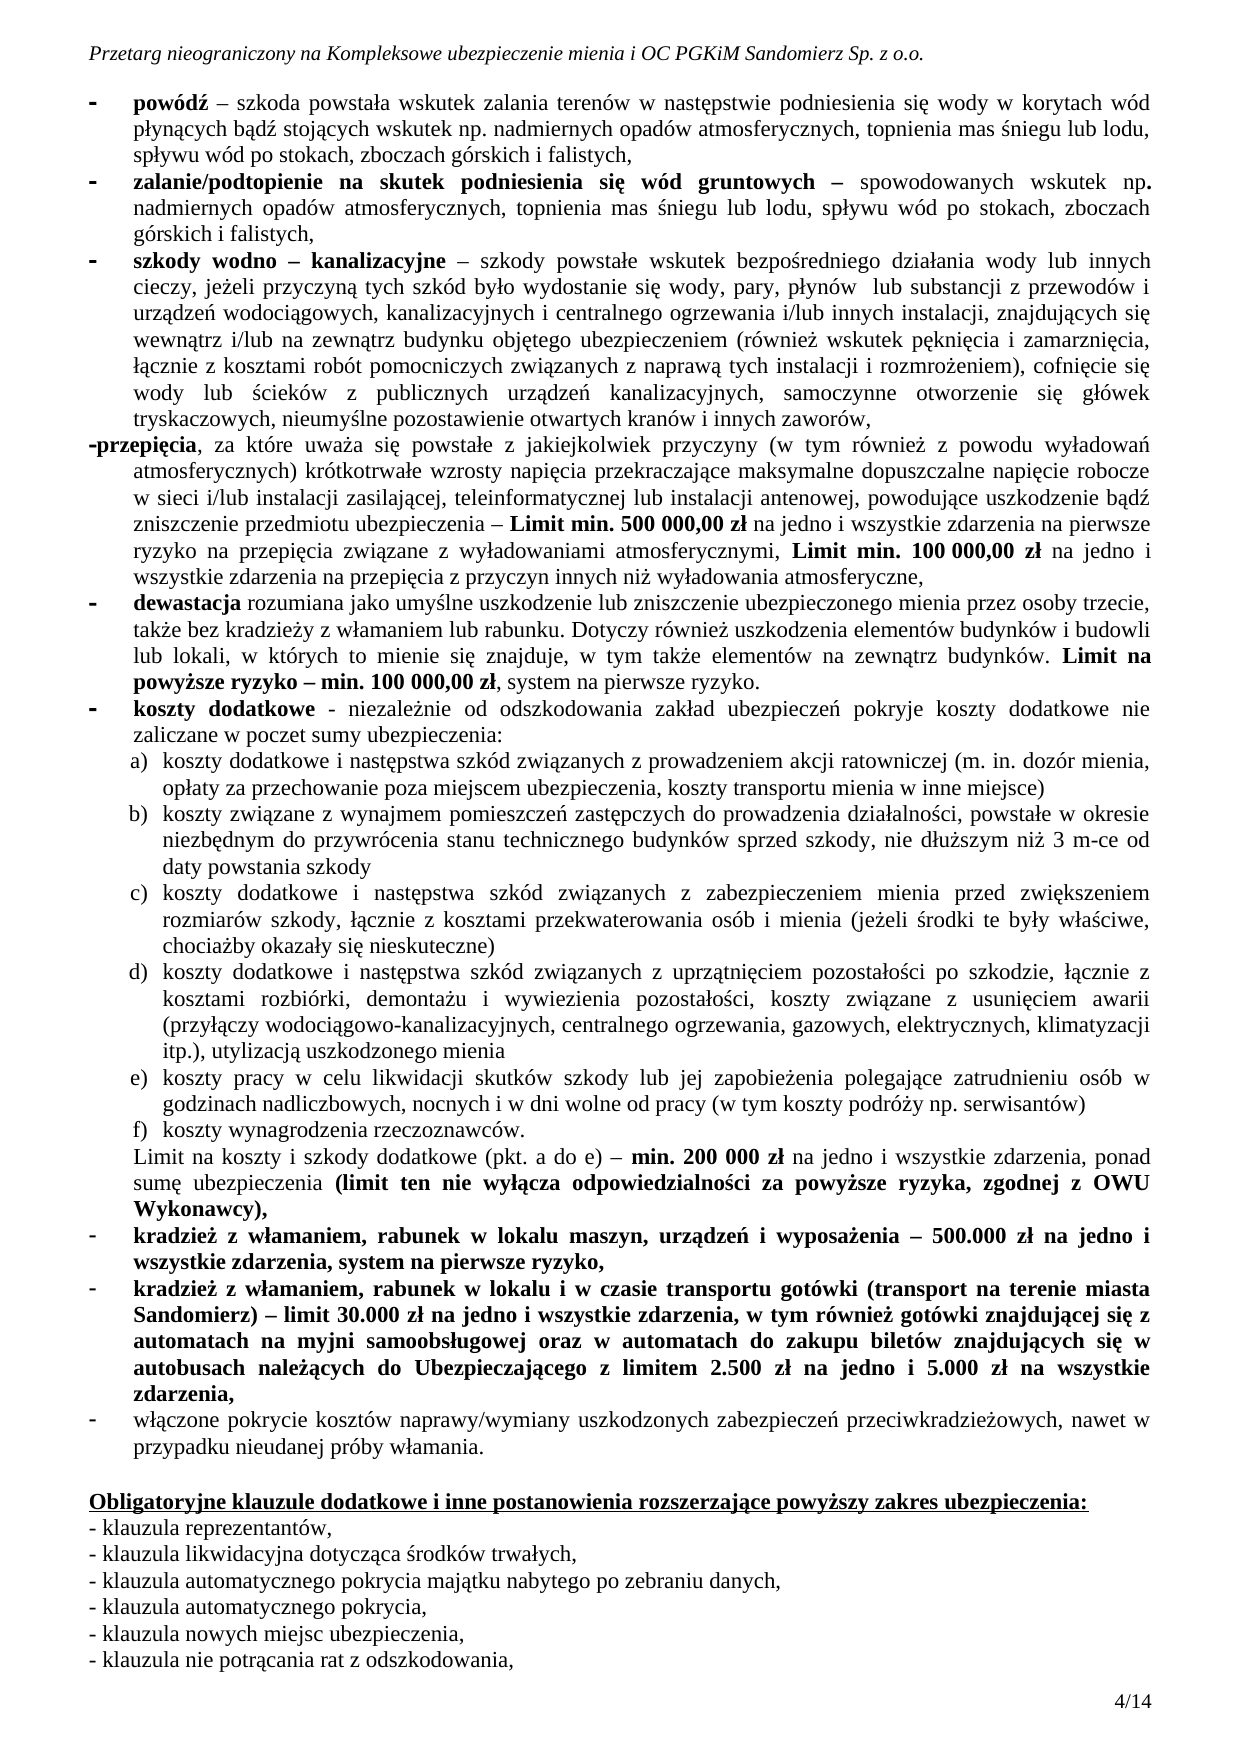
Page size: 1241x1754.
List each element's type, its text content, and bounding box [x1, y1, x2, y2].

list koszty wynagrodzenia rzeczoznawców. [148, 1116, 1152, 1143]
list kradzież z włamaniem, rabunek w lokalu maszyn, urządzeń i wyposażenia – 500.000 zł na jedno i wszystkie zdarzenia, system na pierwsze ryzyko, [89, 1222, 1152, 1274]
text - klauzula reprezentantów, [89, 1514, 1152, 1541]
list szkody wodno – kanalizacyjne – szkody powstałe wskutek bezpośredniego działania wody lub innych cieczy, jeżeli przyczyną tych szkód było wydostanie się wody, pary, płynów lub substancji z przewodów i urządzeń wodociągowych, kanalizacyjnych i centralnego ogrzewania i/lub innych instalacji, znajdujących się wewnątrz i/lub na zewnątrz budynku objętego ubezpieczeniem (również wskutek pęknięcia i zamarznięcia, łącznie z kosztami robót pomocniczych związanych z naprawą tych instalacji i rozmrożeniem), cofnięcie się wody lub ścieków z publicznych urządzeń kanalizacyjnych, samoczynne otworzenie się główek tryskaczowych, nieumyślne pozostawienie otwartych kranów i innych zaworów, [89, 247, 1152, 431]
list koszty dodatkowe i następstwa szkód związanych z prowadzeniem akcji ratowniczej (m. in. dozór mienia, opłaty za przechowanie poza miejscem ubezpieczenia, koszty transportu mienia w inne miejsce) [148, 747, 1152, 800]
list kradzież z włamaniem, rabunek w lokalu i w czasie transportu gotówki (transport na terenie miasta Sandomierz) – limit 30.000 zł na jedno i wszystkie zdarzenia, w tym również gotówki znajdującej się z automatach na myjni samoobsługowej oraz w automatach do zakupu biletów znajdujących się w autobusach należących do Ubezpieczającego z limitem 2.500 zł na jedno i 5.000 zł na wszystkie zdarzenia, [89, 1274, 1152, 1406]
list powódź – szkoda powstała wskutek zalania terenów w następstwie podniesienia się wody w korytach wód płynących bądź stojących wskutek np. nadmiernych opadów atmosferycznych, topnienia mas śniegu lub lodu, spływu wód po stokach, zboczach górskich i falistych, [89, 89, 1152, 168]
text Limit na koszty i szkody dodatkowe (pkt. a do e) – min. 200 000 zł na jedno i wszystkie zdarzenia, ponad sumę ubezpieczenia (limit ten nie wyłącza odpowiedzialności za powyższe ryzyka, zgodnej z OWU Wykonawcy), [133, 1143, 1152, 1222]
list koszty dodatkowe i następstwa szkód związanych z uprzątnięciem pozostałości po szkodzie, łącznie z kosztami rozbiórki, demontażu i wywiezienia pozostałości, koszty związane z usunięciem awarii (przyłączy wodociągowo-kanalizacyjnych, centralnego ogrzewania, gazowych, elektrycznych, klimatyzacji itp.), utylizacją uszkodzonego mienia [148, 958, 1152, 1064]
list przepięcia, za które uważa się powstałe z jakiejkolwiek przyczyny (w tym również z powodu wyładowań atmosferycznych) krótkotrwałe wzrosty napięcia przekraczające maksymalne dopuszczalne napięcie robocze w sieci i/lub instalacji zasilającej, teleinformatycznej lub instalacji antenowej, powodujące uszkodzenie bądź zniszczenie przedmiotu ubezpieczenia – Limit min. 500 000,00 zł na jedno i wszystkie zdarzenia na pierwsze ryzyko na przepięcia związane z wyładowaniami atmosferycznymi, Limit min. 100 000,00 zł na jedno i wszystkie zdarzenia na przepięcia z przyczyn innych niż wyładowania atmosferyczne, [89, 431, 1152, 589]
list koszty związane z wynajmem pomieszczeń zastępczych do prowadzenia działalności, powstałe w okresie niezbędnym do przywrócenia stanu technicznego budynków sprzed szkody, nie dłuższym niż 3 m-ce od daty powstania szkody [148, 800, 1152, 879]
list zalanie/podtopienie na skutek podniesienia się wód gruntowych – spowodowanych wskutek np. nadmiernych opadów atmosferycznych, topnienia mas śniegu lub lodu, spływu wód po stokach, zboczach górskich i falistych, [89, 168, 1152, 247]
list koszty pracy w celu likwidacji skutków szkody lub jej zapobieżenia polegające zatrudnieniu osób w godzinach nadliczbowych, nocnych i w dni wolne od pracy (w tym koszty podróży np. serwisantów) [148, 1064, 1152, 1116]
list włączone pokrycie kosztów naprawy/wymiany uszkodzonych zabezpieczeń przeciwkradzieżowych, nawet w przypadku nieudanej próby włamania. [89, 1406, 1152, 1459]
list koszty dodatkowe i następstwa szkód związanych z zabezpieczeniem mienia przed zwiększeniem rozmiarów szkody, łącznie z kosztami przekwaterowania osób i mienia (jeżeli środki te były właściwe, chociażby okazały się nieskuteczne) [148, 879, 1152, 958]
text - klauzula nowych miejsc ubezpieczenia, [89, 1619, 1152, 1646]
list koszty dodatkowe - niezależnie od odszkodowania zakład ubezpieczeń pokryje koszty dodatkowe nie zaliczane w poczet sumy ubezpieczenia: [89, 695, 1152, 747]
text - klauzula likwidacyjna dotycząca środków trwałych, [89, 1541, 1152, 1567]
text - klauzula automatycznego pokrycia majątku nabytego po zebraniu danych, [89, 1567, 1152, 1593]
text Obligatoryjne klauzule dodatkowe i inne postanowienia rozszerzające powyższy zakres ubezpieczenia: [89, 1488, 1152, 1514]
list dewastacja rozumiana jako umyślne uszkodzenie lub zniszczenie ubezpieczonego mienia przez osoby trzecie, także bez kradzieży z włamaniem lub rabunku. Dotyczy również uszkodzenia elementów budynków i budowli lub lokali, w których to mienie się znajduje, w tym także elementów na zewnątrz budynków. Limit na powyższe ryzyko – min. 100 000,00 zł, system na pierwsze ryzyko. [89, 589, 1152, 695]
text - klauzula nie potrącania rat z odszkodowania, [89, 1646, 1152, 1672]
text - klauzula automatycznego pokrycia, [89, 1593, 1152, 1619]
